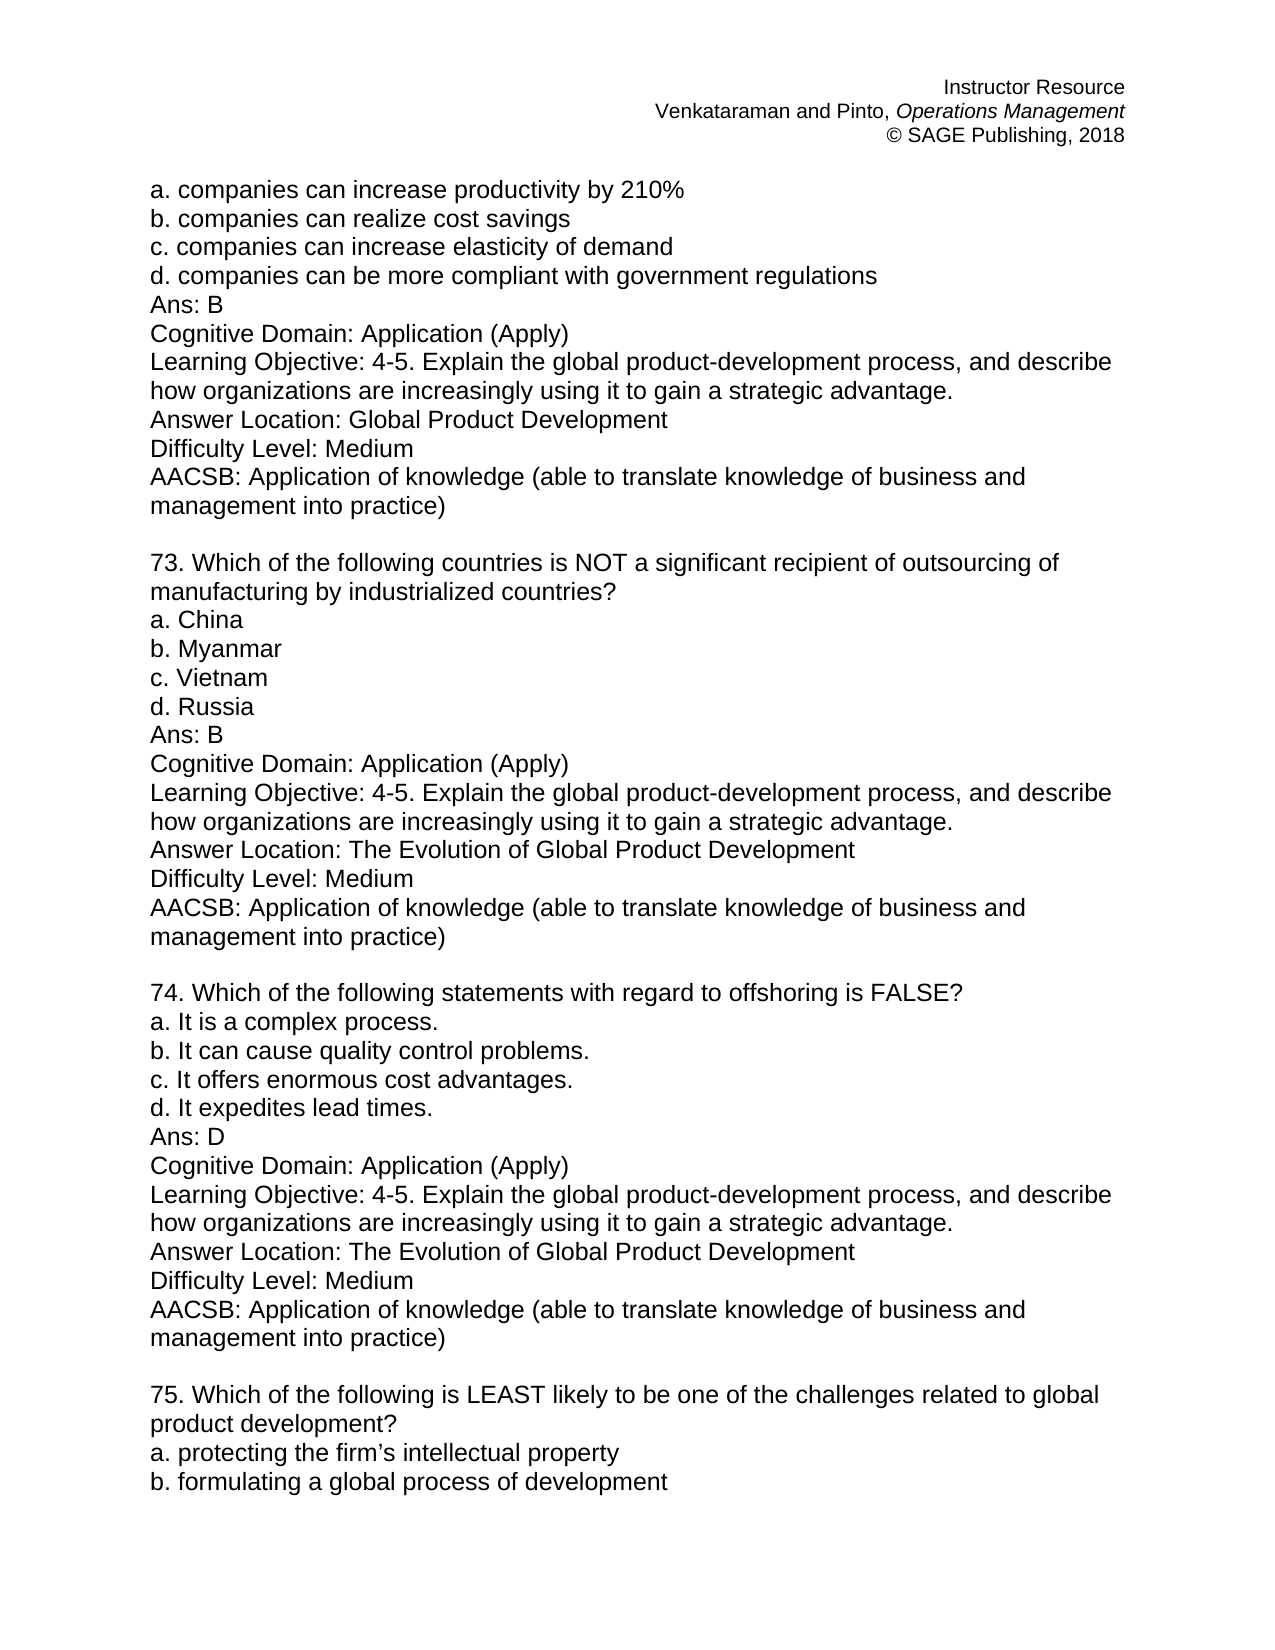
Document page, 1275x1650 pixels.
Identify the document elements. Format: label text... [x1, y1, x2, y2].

text 75. Which of the following is LEAST likely to be one of the challenges related to global product development? [150, 1380, 1125, 1438]
text Difficulty Level: Medium [150, 434, 1125, 462]
text AACSB: Application of knowledge (able to translate knowledge of business and management into practice) [150, 462, 1125, 520]
text b. Myanmar [150, 634, 1125, 663]
text d. companies can be more compliant with government regulations [150, 261, 1125, 290]
text c. companies can increase elasticity of demand [150, 232, 1125, 261]
text Answer Location: The Evolution of Global Product Development [150, 1237, 1125, 1266]
text b. It can cause quality control problems. [150, 1036, 1125, 1065]
text Cognitive Domain: Application (Apply) [150, 1151, 1125, 1180]
text Answer Location: The Evolution of Global Product Development [150, 835, 1125, 864]
text Ans: D [150, 1122, 1125, 1151]
text b. companies can realize cost savings [150, 204, 1125, 232]
text a. companies can increase productivity by 210% [150, 175, 1125, 204]
text d. It expedites lead times. [150, 1093, 1125, 1122]
text Cognitive Domain: Application (Apply) [150, 319, 1125, 347]
text b. formulating a global process of development [150, 1466, 1125, 1495]
text AACSB: Application of knowledge (able to translate knowledge of business and management into practice) [150, 1295, 1125, 1352]
text Answer Location: Global Product Development [150, 405, 1125, 434]
text d. Russia [150, 692, 1125, 720]
text c. Vietnam [150, 663, 1125, 692]
text a. It is a complex process. [150, 1007, 1125, 1036]
text 74. Which of the following statements with regard to offshoring is FALSE? [150, 978, 1125, 1007]
text 73. Which of the following countries is NOT a significant recipient of outsourcing of manufacturing by industrialized countries? [150, 548, 1125, 605]
text Difficulty Level: Medium [150, 1266, 1125, 1295]
text Difficulty Level: Medium [150, 864, 1125, 893]
text Ans: B [150, 290, 1125, 319]
text c. It offers enormous cost advantages. [150, 1065, 1125, 1093]
text AACSB: Application of knowledge (able to translate knowledge of business and management into practice) [150, 893, 1125, 950]
text Ans: B [150, 720, 1125, 749]
text a. protecting the firm’s intellectual property [150, 1438, 1125, 1466]
text Cognitive Domain: Application (Apply) [150, 749, 1125, 778]
text a. China [150, 605, 1125, 634]
